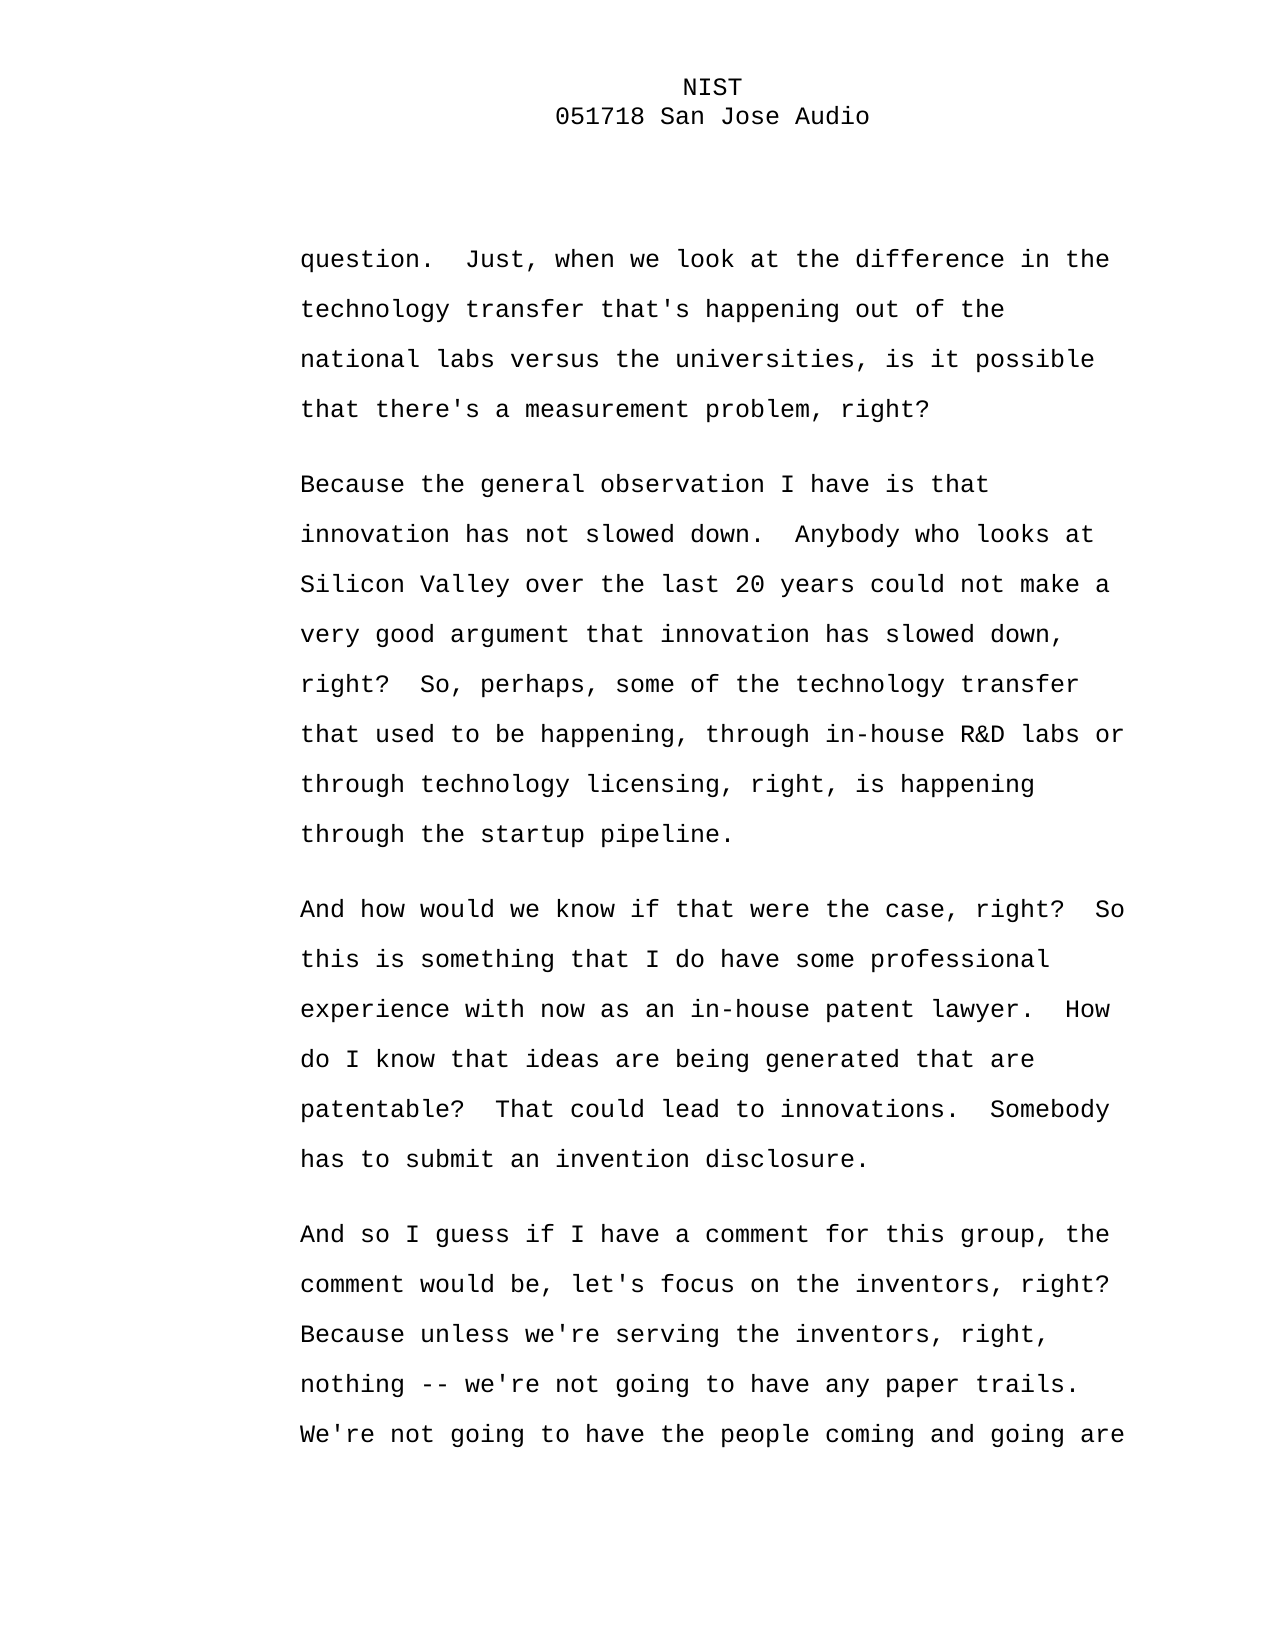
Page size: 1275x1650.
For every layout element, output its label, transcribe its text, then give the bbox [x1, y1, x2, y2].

text And how would we know if that were the case, right? So this is something that I do have some professional experience with now as an in-house patent lawyer. How do I know that ideas are being generated that are patentable? That could lead to innovations. Somebody has to submit an invention disclosure. [75, 875, 1125, 1175]
text Because the general observation I have is that innovation has not slowed down. Anybody who looks at Silicon Valley over the last 20 years could not make a very good argument that innovation has slowed down, right? So, perhaps, some of the technology transfer that used to be happening, through in-house R&D labs or through technology licensing, right, is happening through the startup pipeline. [75, 450, 1125, 850]
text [75, 1200, 1125, 1450]
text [75, 225, 1125, 425]
